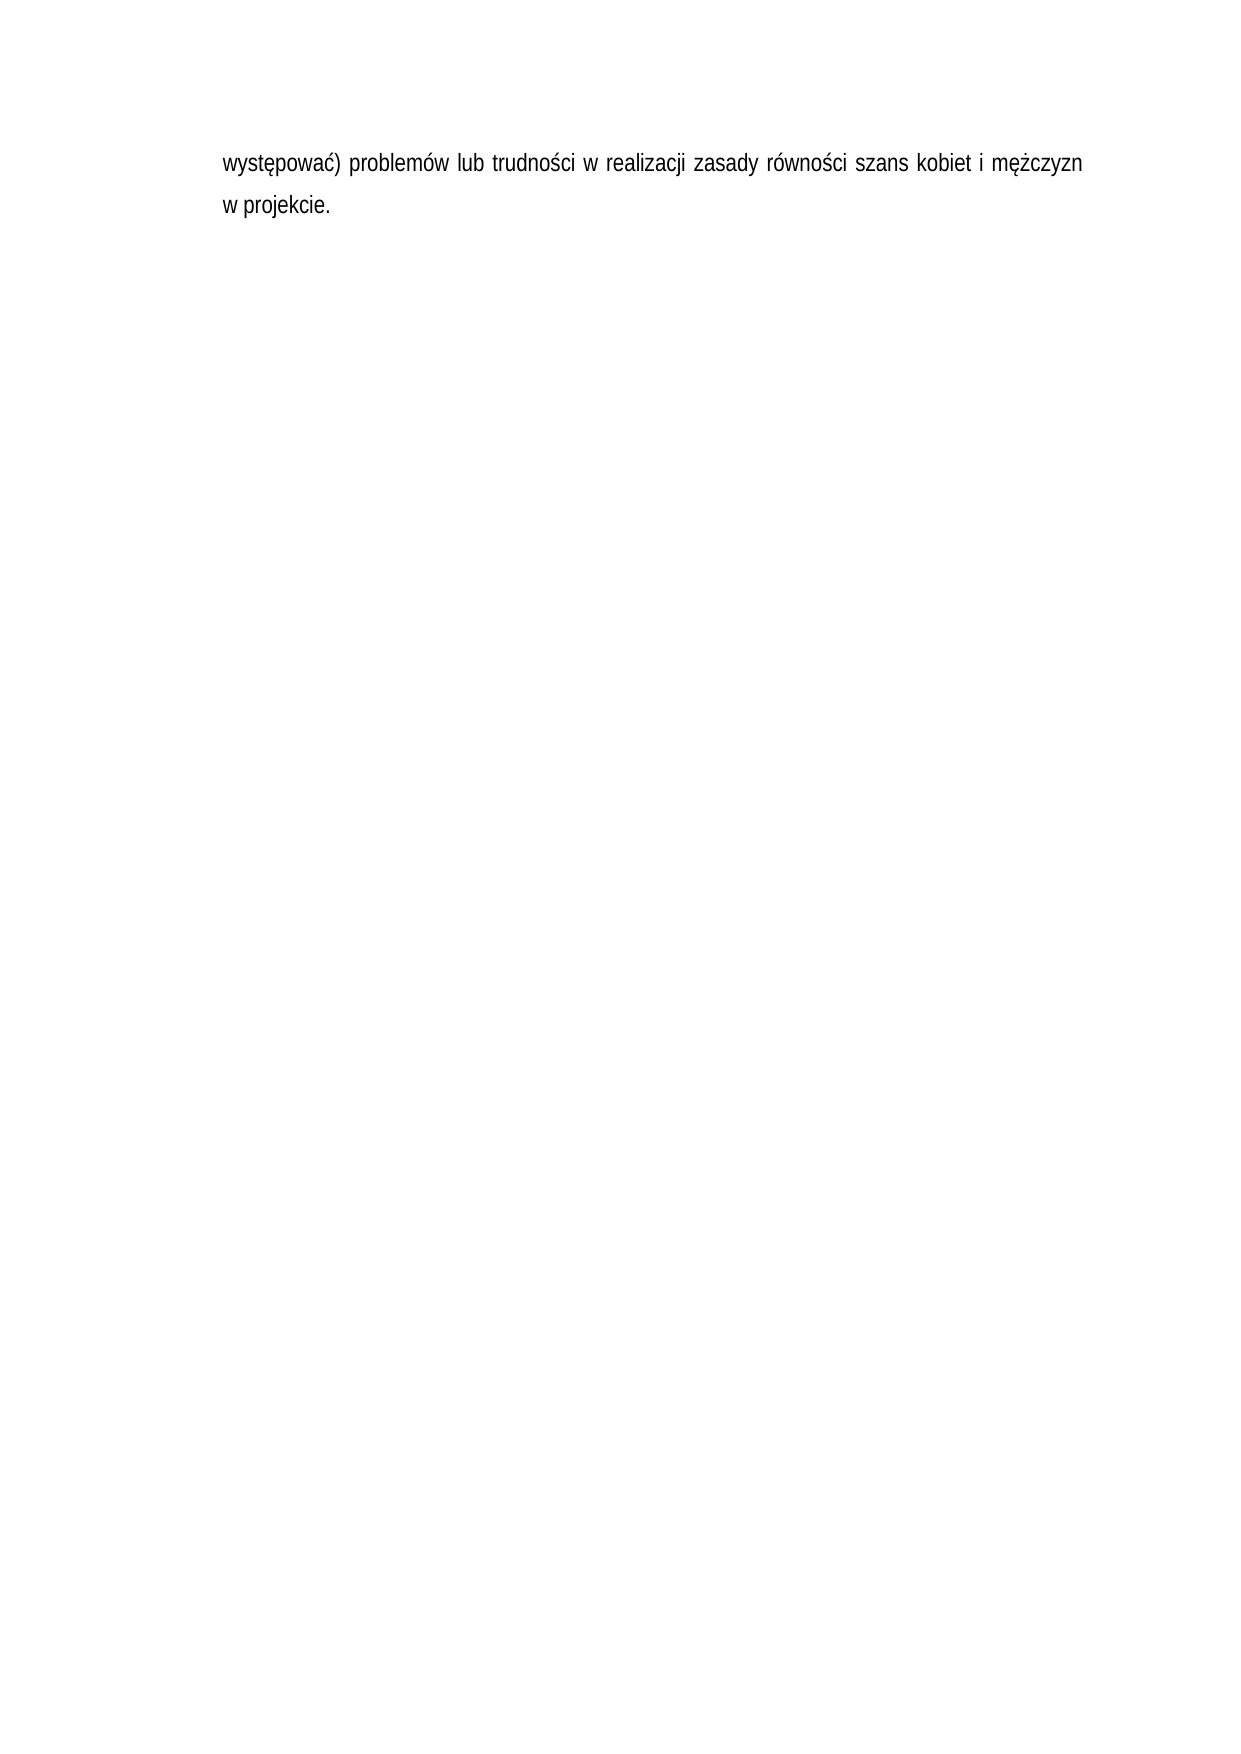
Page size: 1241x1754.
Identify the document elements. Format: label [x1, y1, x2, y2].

list [185, 148, 1093, 219]
